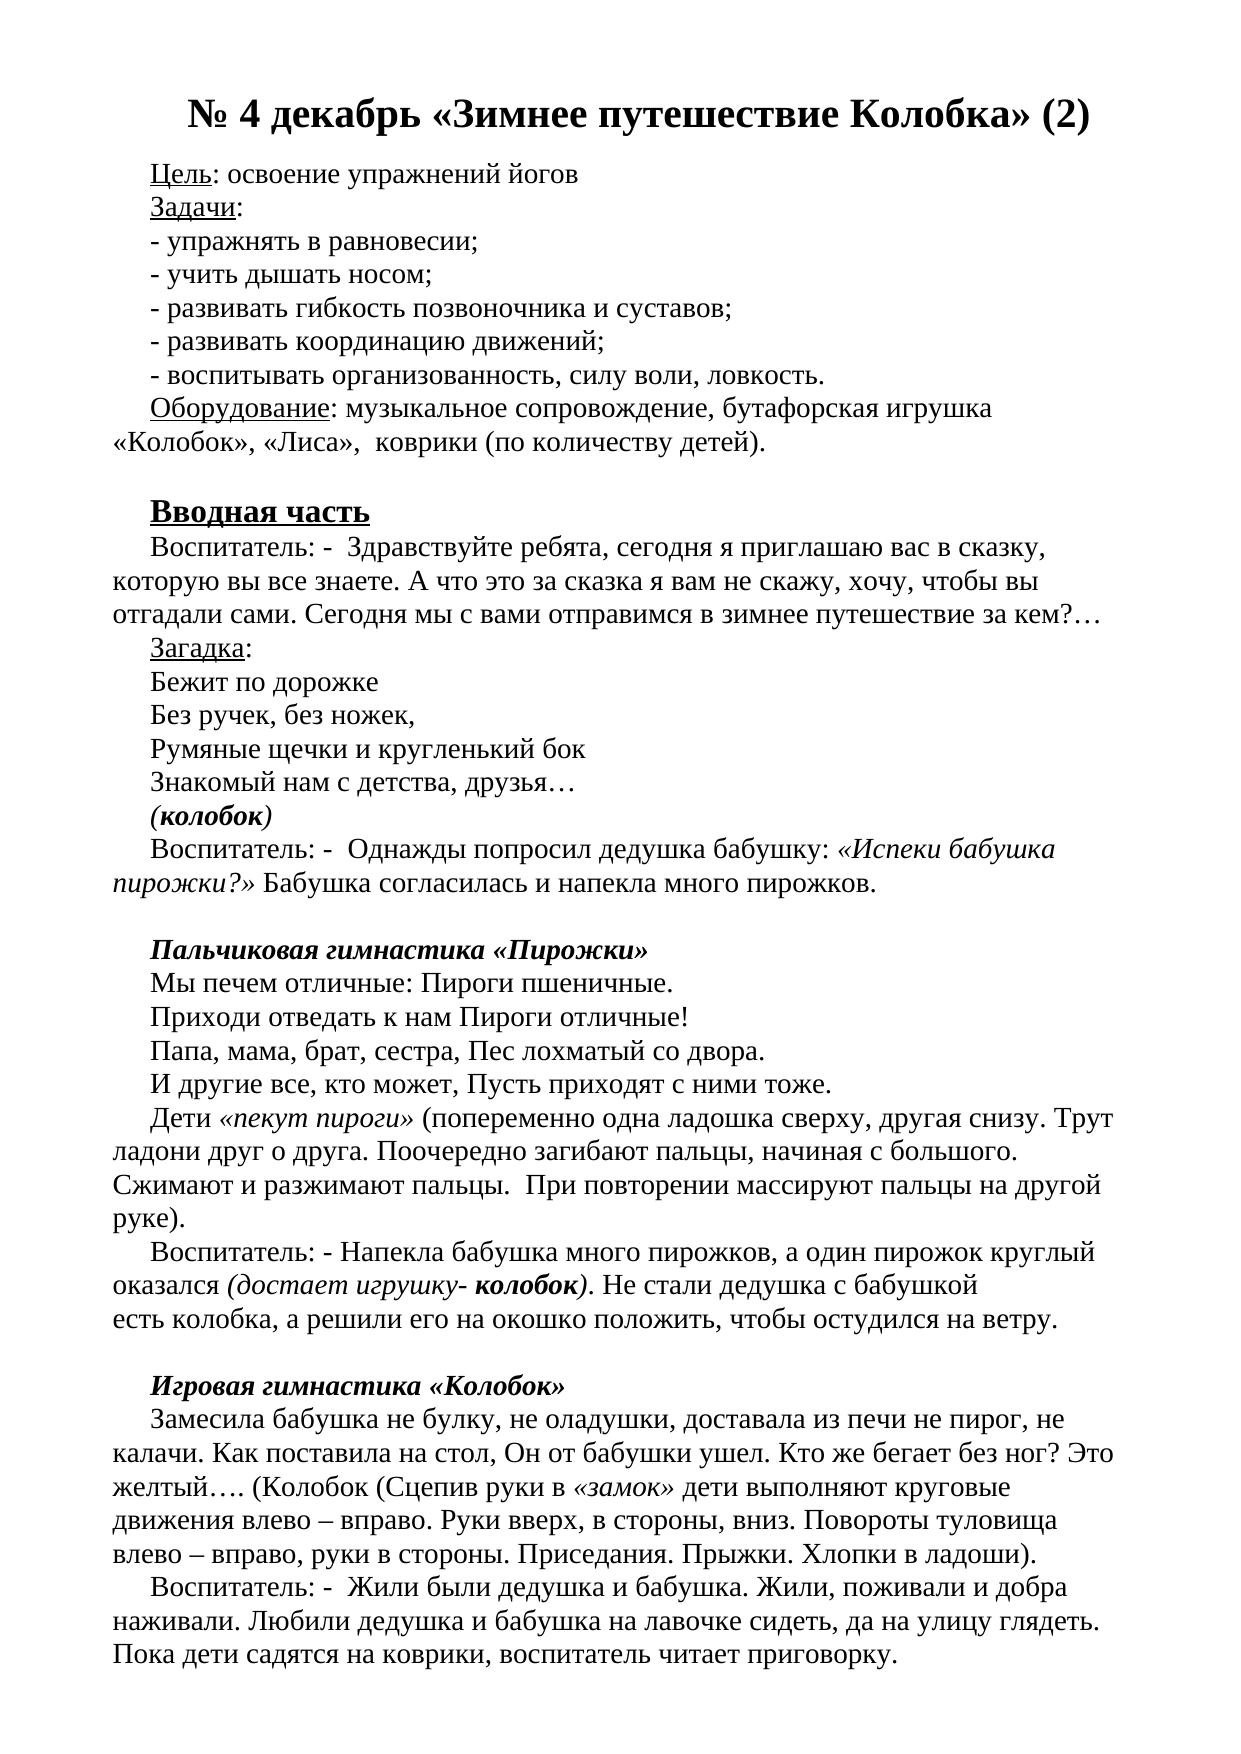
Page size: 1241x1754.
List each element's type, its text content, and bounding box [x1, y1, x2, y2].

text Воспитатель: - Жили были дедушка и бабушка. Жили, поживали и добра наживали. Любили дедушка и бабушка на лавочке сидеть, да на улицу глядеть. Пока дети садятся на коврики, воспитатель читает приговорку. [112, 1569, 1128, 1670]
text Воспитатель: - Здравствуйте ребята, сегодня я приглашаю вас в сказку, которую вы все знаете. А что это за сказка я вам не скажу, хочу, чтобы вы отгадали сами. Сегодня мы с вами отправимся в зимнее путешествие за кем?… [112, 529, 1128, 630]
text Задачи: [112, 189, 1128, 223]
text Пальчиковая гимнастика «Пирожки» [112, 932, 1128, 966]
text Игровая гимнастика «Колобок» [112, 1368, 1128, 1402]
text Мы печем отличные: Пироги пшеничные. [112, 966, 1128, 999]
text Загадка: [112, 630, 1128, 664]
text Дети «пекут пироги» (попеременно одна ладошка сверху, другая снизу. Трут ладони друг о друга. Поочередно загибают пальцы, начиная с большого. Сжимают и разжимают пальцы. При повторении массируют пальцы на другой руке). [112, 1100, 1128, 1234]
text Бежит по дорожке [112, 664, 1128, 697]
text Вводная часть [112, 491, 1128, 529]
text - упражнять в равновесии; [112, 223, 1128, 256]
text Цель: освоение упражнений йогов [112, 156, 1128, 189]
text Оборудование: музыкальное сопровождение, бутафорская игрушка «Колобок», «Лиса», коврики (по количеству детей). [112, 391, 1128, 458]
text - развивать гибкость позвоночника и суставов; [112, 290, 1128, 323]
text - учить дышать носом; [112, 256, 1128, 290]
text Папа, мама, брат, сестра, Пес лохматый со двора. [112, 1033, 1128, 1066]
text Воспитатель: - Однажды попросил дедушка бабушку: «Испеки бабушка пирожки?» Бабушка согласилась и напекла много пирожков. [112, 831, 1128, 898]
text Румяные щечки и кругленький бок [112, 731, 1128, 764]
text № 4 декабрь «Зимнее путешествие Колобка» (2) [112, 89, 1128, 137]
text - развивать координацию движений; [112, 323, 1128, 357]
text И другие все, кто может, Пусть приходят с ними тоже. [112, 1066, 1128, 1100]
text Воспитатель: - Напекла бабушка много пирожков, а один пирожок круглый оказался (достает игрушку- колобок). Не стали дедушка с бабушкой есть колобка, а решили его на окошко положить, чтобы остудился на ветру. [112, 1234, 1128, 1334]
text Замесила бабушка не булку, не оладушки, доставала из печи не пирог, не калачи. Как поставила на стол, Он от бабушки ушел. Кто же бегает без ног? Это желтый…. (Колобок (Сцепив руки в «замок» дети выполняют круговые движения влево – вправо. Руки вверх, в стороны, вниз. Повороты туловища влево – вправо, руки в стороны. Приседания. Прыжки. Хлопки в ладоши). [112, 1402, 1128, 1569]
text Приходи отведать к нам Пироги отличные! [112, 999, 1128, 1033]
text - воспитывать организованность, силу воли, ловкость. [112, 357, 1128, 391]
text Знакомый нам с детства, друзья… [112, 764, 1128, 798]
text Без ручек, без ножек, [112, 697, 1128, 731]
text (колобок) [112, 798, 1128, 831]
